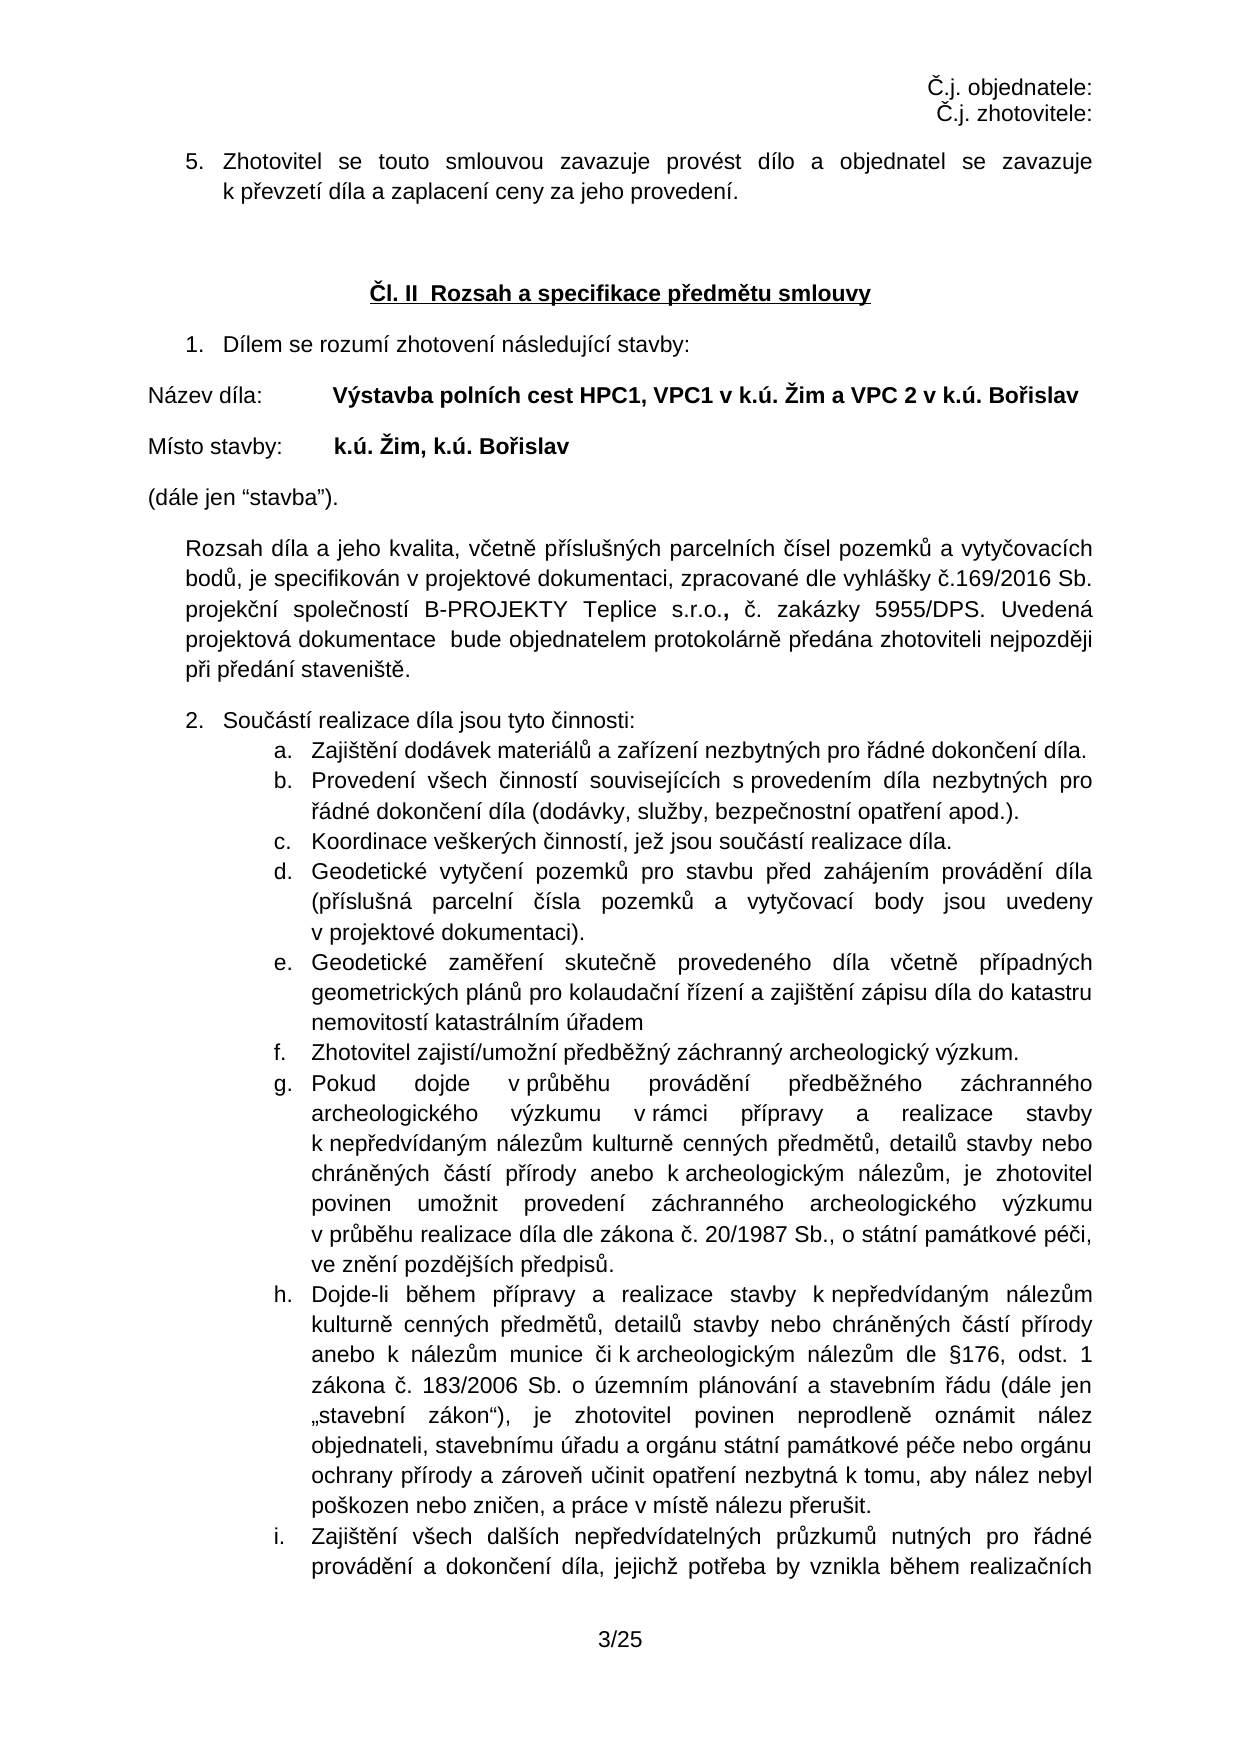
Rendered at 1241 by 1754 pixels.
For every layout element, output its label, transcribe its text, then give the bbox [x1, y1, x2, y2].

list Pokud dojde v průběhu provádění předběžného záchranného archeologického výzkumu v rámci přípravy a realizace stavby k nepředvídaným nálezům kulturně cenných předmětů, detailů stavby nebo chráněných částí přírody anebo k archeologickým nálezům, je zhotovitel povinen umožnit provedení záchranného archeologického výzkumu v průběhu realizace díla dle zákona č. 20/1987 Sb., o státní památkové péči, ve znění pozdějších předpisů. [274, 1069, 1093, 1277]
text Čl. II Rozsah a specifikace předmětu smlouvy [148, 280, 1093, 306]
list Zajištění dodávek materiálů a zařízení nezbytných pro řádné dokončení díla. [274, 737, 1093, 763]
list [274, 1523, 1093, 1579]
text Rozsah díla a jeho kvalita, včetně příslušných parcelních čísel pozemků a vytyčovacích bodů, je specifikován v projektové dokumentaci, zpracované dle vyhlášky č.169/2016 Sb. projekční společností B-PROJEKTY Teplice s.r.o., č. zakázky 5955/DPS. Uvedená projektová dokumentace bude objednatelem protokolárně předána zhotoviteli nejpozději při předání staveniště. [185, 535, 1093, 682]
text Název díla: Výstavba polních cest HPC1, VPC1 v k.ú. Žim a VPC 2 v k.ú. Bořislav [148, 382, 1093, 408]
list Geodetické zaměření skutečně provedeného díla včetně případných geometrických plánů pro kolaudační řízení a zajištění zápisu díla do katastru nemovitostí katastrálním úřadem [274, 949, 1093, 1035]
list Geodetické vytyčení pozemků pro stavbu před zahájením provádění díla (příslušná parcelní čísla pozemků a vytyčovací body jsou uvedeny v projektové dokumentaci). [274, 858, 1093, 945]
list Zhotovitel zajistí/umožní předběžný záchranný archeologický výzkum. [274, 1039, 1093, 1066]
list Dílem se rozumí zhotovení následující stavby: [185, 331, 1093, 357]
list Zhotovitel se touto smlouvou zavazuje provést dílo a objednatel se zavazuje k převzetí díla a zaplacení ceny za jeho provedení. [185, 148, 1093, 204]
list Koordinace veškerých činností, jež jsou součástí realizace díla. [274, 828, 1093, 854]
text (dále jen “stavba”). [148, 484, 1093, 510]
list Dojde-li během přípravy a realizace stavby k nepředvídaným nálezům kulturně cenných předmětů, detailů stavby nebo chráněných částí přírody anebo k nálezům munice či k archeologickým nálezům dle §176, odst. 1 zákona č. 183/2006 Sb. o územním plánování a stavebním řádu (dále jen „stavební zákon“), je zhotovitel povinen neprodleně oznámit nález objednateli, stavebnímu úřadu a orgánu státní památkové péče nebo orgánu ochrany přírody a zároveň učinit opatření nezbytná k tomu, aby nález nebyl poškozen nebo zničen, a práce v místě nálezu přerušit. [274, 1281, 1093, 1519]
text Místo stavby: k.ú. Žim, k.ú. Bořislav [148, 433, 1093, 459]
list Provedení všech činností souvisejících s provedením díla nezbytných pro řádné dokončení díla (dodávky, služby, bezpečnostní opatření apod.). [274, 767, 1093, 824]
list Součástí realizace díla jsou tyto činnosti: [185, 707, 1093, 733]
